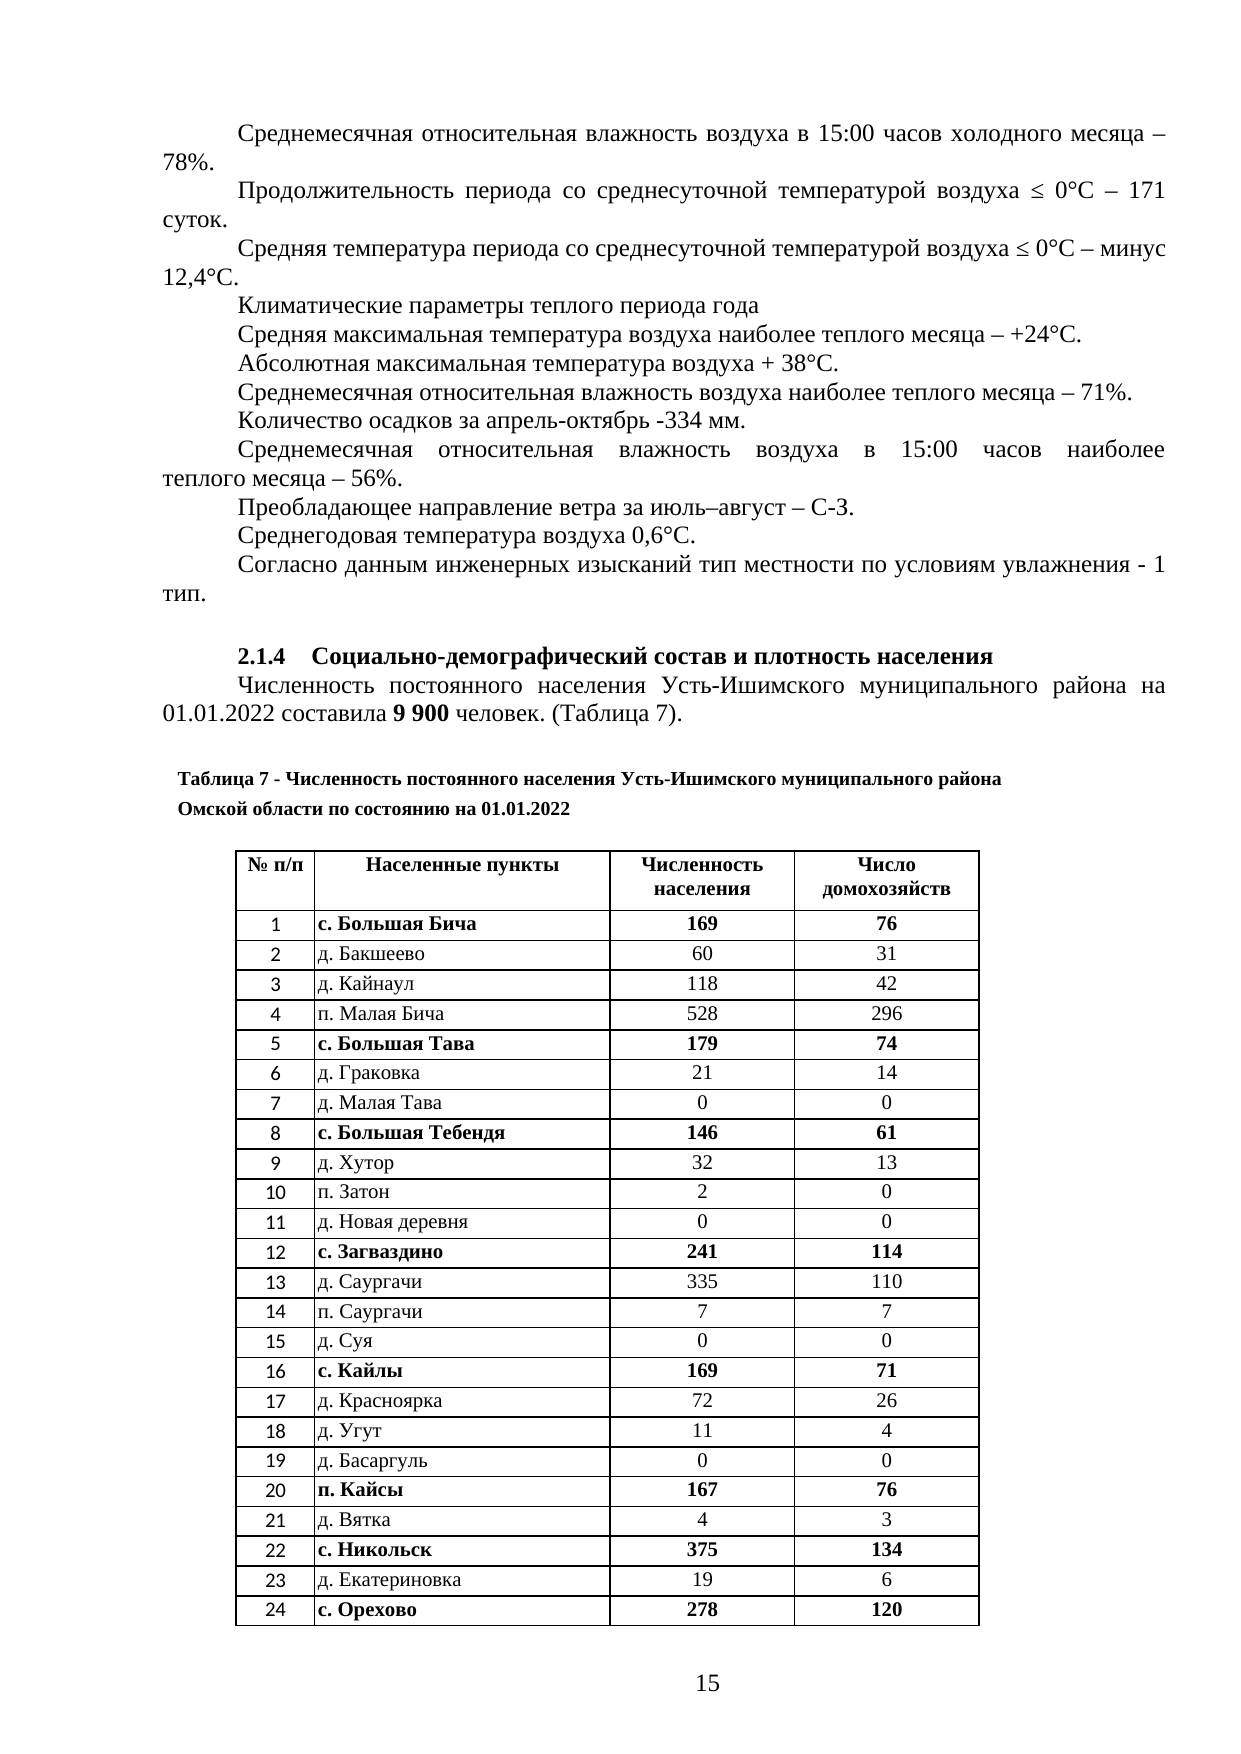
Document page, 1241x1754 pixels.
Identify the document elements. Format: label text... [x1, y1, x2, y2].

table_cell д. Кайнаул [315, 971, 609, 999]
table_cell д. Хутор [315, 1150, 609, 1178]
table_cell 375 [611, 1537, 794, 1565]
table_cell 2 [611, 1180, 794, 1208]
table_cell 146 [611, 1120, 794, 1148]
table_cell 8 [237, 1120, 314, 1148]
table_cell с. Большая Бича [315, 911, 609, 939]
table_cell 24 [237, 1597, 314, 1625]
table_cell 169 [611, 911, 794, 939]
text Продолжительность периода со среднесуточной температурой воздуха ≤ 0°С – 171 суток. [162, 176, 1167, 233]
table_cell 11 [611, 1418, 794, 1446]
text Среднемесячная относительная влажность воздуха в 15:00 часов наиболее теплого месяца – 56%. [162, 434, 1167, 492]
table_cell 0 [611, 1328, 794, 1357]
table_cell 241 [611, 1239, 794, 1267]
table_cell 0 [611, 1448, 794, 1476]
table_cell 0 [795, 1209, 978, 1237]
text Согласно данным инженерных изысканий тип местности по условиям увлажнения - 1 тип. [162, 549, 1167, 607]
table_cell с. Большая Тебендя [315, 1120, 609, 1148]
table_cell 13 [795, 1150, 978, 1178]
table_header Численность населения [611, 852, 794, 910]
table_cell с. Загваздино [315, 1239, 609, 1267]
table_cell 60 [611, 941, 794, 969]
table_cell п. Затон [315, 1180, 609, 1208]
table_cell 7 [795, 1299, 978, 1327]
table_cell 0 [611, 1209, 794, 1237]
table_cell 72 [611, 1388, 794, 1416]
table_cell п. Малая Бича [315, 1001, 609, 1029]
table_cell 0 [795, 1448, 978, 1476]
table_cell 14 [795, 1060, 978, 1088]
table_cell д. Малая Тава [315, 1090, 609, 1118]
table_cell 18 [237, 1418, 314, 1446]
table_cell 31 [795, 941, 978, 969]
table_cell д. Новая деревня [315, 1209, 609, 1237]
text Климатические параметры теплого периода года [162, 291, 1167, 319]
table_cell 4 [611, 1507, 794, 1535]
text Средняя температура периода со среднесуточной температурой воздуха ≤ 0°С – минус 12,4°С. [162, 233, 1167, 291]
table_cell 335 [611, 1269, 794, 1297]
table_cell 120 [795, 1597, 978, 1625]
table_cell 167 [611, 1477, 794, 1506]
table_cell 278 [611, 1597, 794, 1625]
text Абсолютная максимальная температура воздуха + 38°С. [162, 348, 1167, 377]
table_cell 26 [795, 1388, 978, 1416]
table_cell 7 [611, 1299, 794, 1327]
table_cell 21 [611, 1060, 794, 1088]
table_cell 4 [237, 1001, 314, 1029]
table_cell д. Суя [315, 1328, 609, 1357]
table_cell 71 [795, 1358, 978, 1386]
table_cell п. Саургачи [315, 1299, 609, 1327]
table_cell 528 [611, 1001, 794, 1029]
table_cell 179 [611, 1031, 794, 1059]
table_cell 114 [795, 1239, 978, 1267]
table_cell 74 [795, 1031, 978, 1059]
table_cell д. Вятка [315, 1507, 609, 1535]
table_cell 14 [237, 1299, 314, 1327]
table_cell 9 [237, 1150, 314, 1178]
table_cell 3 [237, 971, 314, 999]
table_cell 13 [237, 1269, 314, 1297]
table_cell 3 [795, 1507, 978, 1535]
table_cell 0 [795, 1328, 978, 1357]
table_cell 22 [237, 1537, 314, 1565]
table_cell 2 [237, 941, 314, 969]
table_cell 169 [611, 1358, 794, 1386]
table_cell д. Угут [315, 1418, 609, 1446]
table_cell 6 [237, 1060, 314, 1088]
table_cell 0 [795, 1180, 978, 1208]
table_cell 76 [795, 911, 978, 939]
table_cell 110 [795, 1269, 978, 1297]
text Количество осадков за апрель-октябрь -334 мм. [162, 406, 1167, 434]
text Омской области по состоянию на 01.01.2022 [177, 792, 1167, 821]
table_cell с. Никольск [315, 1537, 609, 1565]
list Социально-демографический состав и плотность населения [162, 642, 1167, 670]
table_cell д. Бакшеево [315, 941, 609, 969]
table_cell д. Граковка [315, 1060, 609, 1088]
table_header № п/п [237, 852, 314, 910]
table_cell с. Орехово [315, 1597, 609, 1625]
text Преобладающее направление ветра за июль–август – С-З. [162, 492, 1167, 521]
table_cell 32 [611, 1150, 794, 1178]
table_header Число домохозяйств [795, 852, 978, 910]
table_cell 19 [611, 1567, 794, 1595]
table_header Населенные пункты [315, 852, 609, 910]
table_cell 7 [237, 1090, 314, 1118]
table_cell 118 [611, 971, 794, 999]
table_cell 23 [237, 1567, 314, 1595]
text Среднегодовая температура воздуха 0,6°С. [162, 521, 1167, 549]
table_cell д. Екатериновка [315, 1567, 609, 1595]
table_cell с. Большая Тава [315, 1031, 609, 1059]
table_cell 19 [237, 1448, 314, 1476]
table_cell 11 [237, 1209, 314, 1237]
text Средняя максимальная температура воздуха наиболее теплого месяца – +24°С. [162, 319, 1167, 348]
table_cell 17 [237, 1388, 314, 1416]
text Таблица 7 - Численность постоянного населения Усть-Ишимского муниципального района [177, 762, 1167, 792]
table_cell 10 [237, 1180, 314, 1208]
table_cell 15 [237, 1328, 314, 1357]
text Численность постоянного населения Усть-Ишимского муниципального района на 01.01.2022 составила 9 900 человек. (Таблица 7). [162, 670, 1167, 727]
table_cell д. Красноярка [315, 1388, 609, 1416]
table_cell д. Саургачи [315, 1269, 609, 1297]
table_cell 0 [795, 1090, 978, 1118]
text Среднемесячная относительная влажность воздуха в 15:00 часов холодного месяца – 78%. [162, 118, 1167, 176]
table_cell 12 [237, 1239, 314, 1267]
table_cell 16 [237, 1358, 314, 1386]
table_cell 296 [795, 1001, 978, 1029]
table_cell д. Басаргуль [315, 1448, 609, 1476]
table_cell 4 [795, 1418, 978, 1446]
table_cell с. Кайлы [315, 1358, 609, 1386]
table_cell 20 [237, 1477, 314, 1506]
table_cell 42 [795, 971, 978, 999]
table_cell 5 [237, 1031, 314, 1059]
table_cell 21 [237, 1507, 314, 1535]
table_cell 6 [795, 1567, 978, 1595]
table_cell 134 [795, 1537, 978, 1565]
table_cell п. Кайсы [315, 1477, 609, 1506]
table_cell 1 [237, 911, 314, 939]
text Среднемесячная относительная влажность воздуха наиболее теплого месяца – 71%. [162, 377, 1167, 406]
table_cell 76 [795, 1477, 978, 1506]
table_cell 0 [611, 1090, 794, 1118]
table_cell 61 [795, 1120, 978, 1148]
